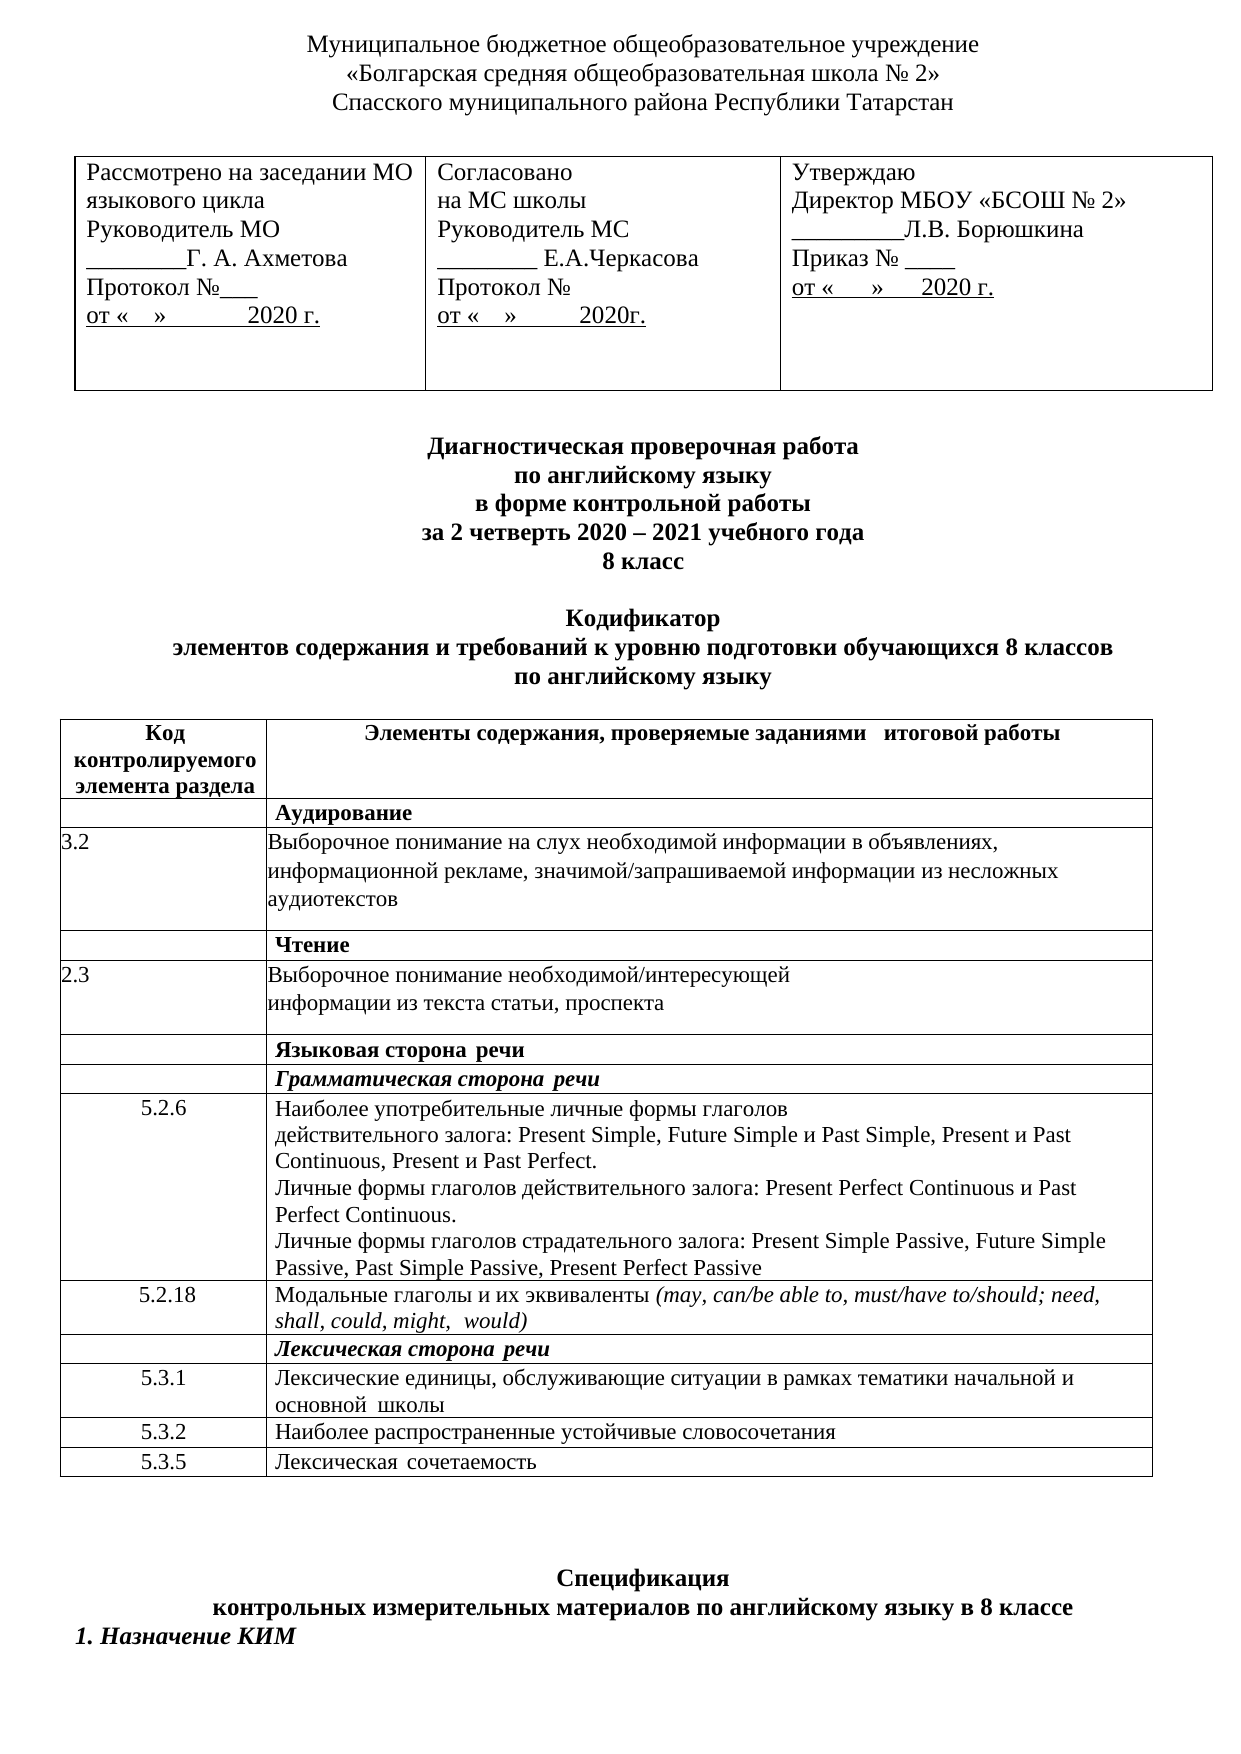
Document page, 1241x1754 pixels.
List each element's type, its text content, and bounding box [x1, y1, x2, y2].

table_cell 5.2.6 [61, 1094, 266, 1280]
table_cell [61, 1035, 266, 1064]
table_header Утверждаю Директор МБОУ «БСОШ № 2» _________Л.В. Борюшкина Приказ № ____ от « » 2020 г. [781, 157, 1212, 390]
table_cell 2.3 [61, 961, 266, 1034]
table_cell Чтение [267, 931, 1152, 960]
text Муниципальное бюджетное общеобразовательное учреждение [75, 29, 1211, 58]
table_cell [61, 1335, 266, 1363]
table_cell [61, 931, 266, 960]
table_header Согласовано на МС школы Руководитель МС ________ Е.А.Черкасова Протокол № от « » 2020г. [426, 157, 780, 390]
table_cell 5.3.2 [61, 1418, 266, 1447]
text элементов содержания и требований к уровню подготовки обучающихся 8 классов [75, 632, 1211, 661]
text по английскому языку [75, 460, 1211, 488]
table_cell Выборочное понимание на слух необходимой информации в объявлениях, информационной рекламе, значимой/запрашиваемой информации из несложных аудиотекстов [267, 828, 1152, 930]
table_cell Наиболее употребительные личные формы глаголов действительного залога: Present Simple, Future Simple и Past Simple, Present и Past Continuous, Present и Past Perfect. Личные формы глаголов действительного залога: Present Perfect Continuous и Past Perfect Continuous. Личные формы глаголов страдательного залога: Present Simple Passive, Future Simple Passive, Past Simple Passive, Present Perfect Passive [267, 1094, 1152, 1280]
table_cell Лексическая сочетаемость [267, 1448, 1152, 1476]
table_cell Модальные глаголы и их эквиваленты (may, can/be able to, must/have to/should; need, shall, could, might, would) [267, 1281, 1152, 1334]
table_cell [61, 799, 266, 827]
table_cell Выборочное понимание необходимой/интересующей информации из текста статьи, проспекта [267, 961, 1152, 1034]
text за 2 четверть 2020 – 2021 учебного года [75, 517, 1211, 546]
text Спасского муниципального района Республики Татарстан [75, 87, 1211, 116]
text 8 класс [75, 546, 1211, 575]
table_cell Лексическая сторона речи [267, 1335, 1152, 1363]
table_cell [61, 1065, 266, 1093]
table_cell 5.2.18 [61, 1281, 266, 1334]
table_header Код контролируемого элемента раздела темы [61, 720, 266, 798]
text по английскому языку [75, 661, 1211, 690]
text Кодификатор [75, 603, 1211, 632]
table_header Элементы содержания, проверяемые заданиями итоговой работы [267, 720, 1152, 798]
table_cell Аудирование [267, 799, 1152, 827]
table_cell 5.3.5 [61, 1448, 266, 1476]
table_cell 5.3.1 [61, 1364, 266, 1417]
text Спецификация [75, 1563, 1211, 1592]
table_cell Наиболее распространенные устойчивые словосочетания [267, 1418, 1152, 1447]
table_cell 3.2 [61, 828, 266, 930]
table_cell Языковая сторона речи [267, 1035, 1152, 1064]
table_cell Лексические единицы, обслуживающие ситуации в рамках тематики начальной и основной школы [267, 1364, 1152, 1417]
text Диагностическая проверочная работа [75, 431, 1211, 460]
table_cell Грамматическая сторона речи [267, 1065, 1152, 1093]
text 1. Назначение КИМ [75, 1621, 1211, 1650]
text контрольных измерительных материалов по английскому языку в 8 классе [75, 1592, 1211, 1621]
table_header Рассмотрено на заседании МО языкового цикла Руководитель МО ________Г. А. Ахметова Протокол №___ от « » 2020 г. [76, 157, 425, 390]
text в форме контрольной работы [75, 488, 1211, 517]
text «Болгарская средняя общеобразовательная школа № 2» [75, 58, 1211, 87]
